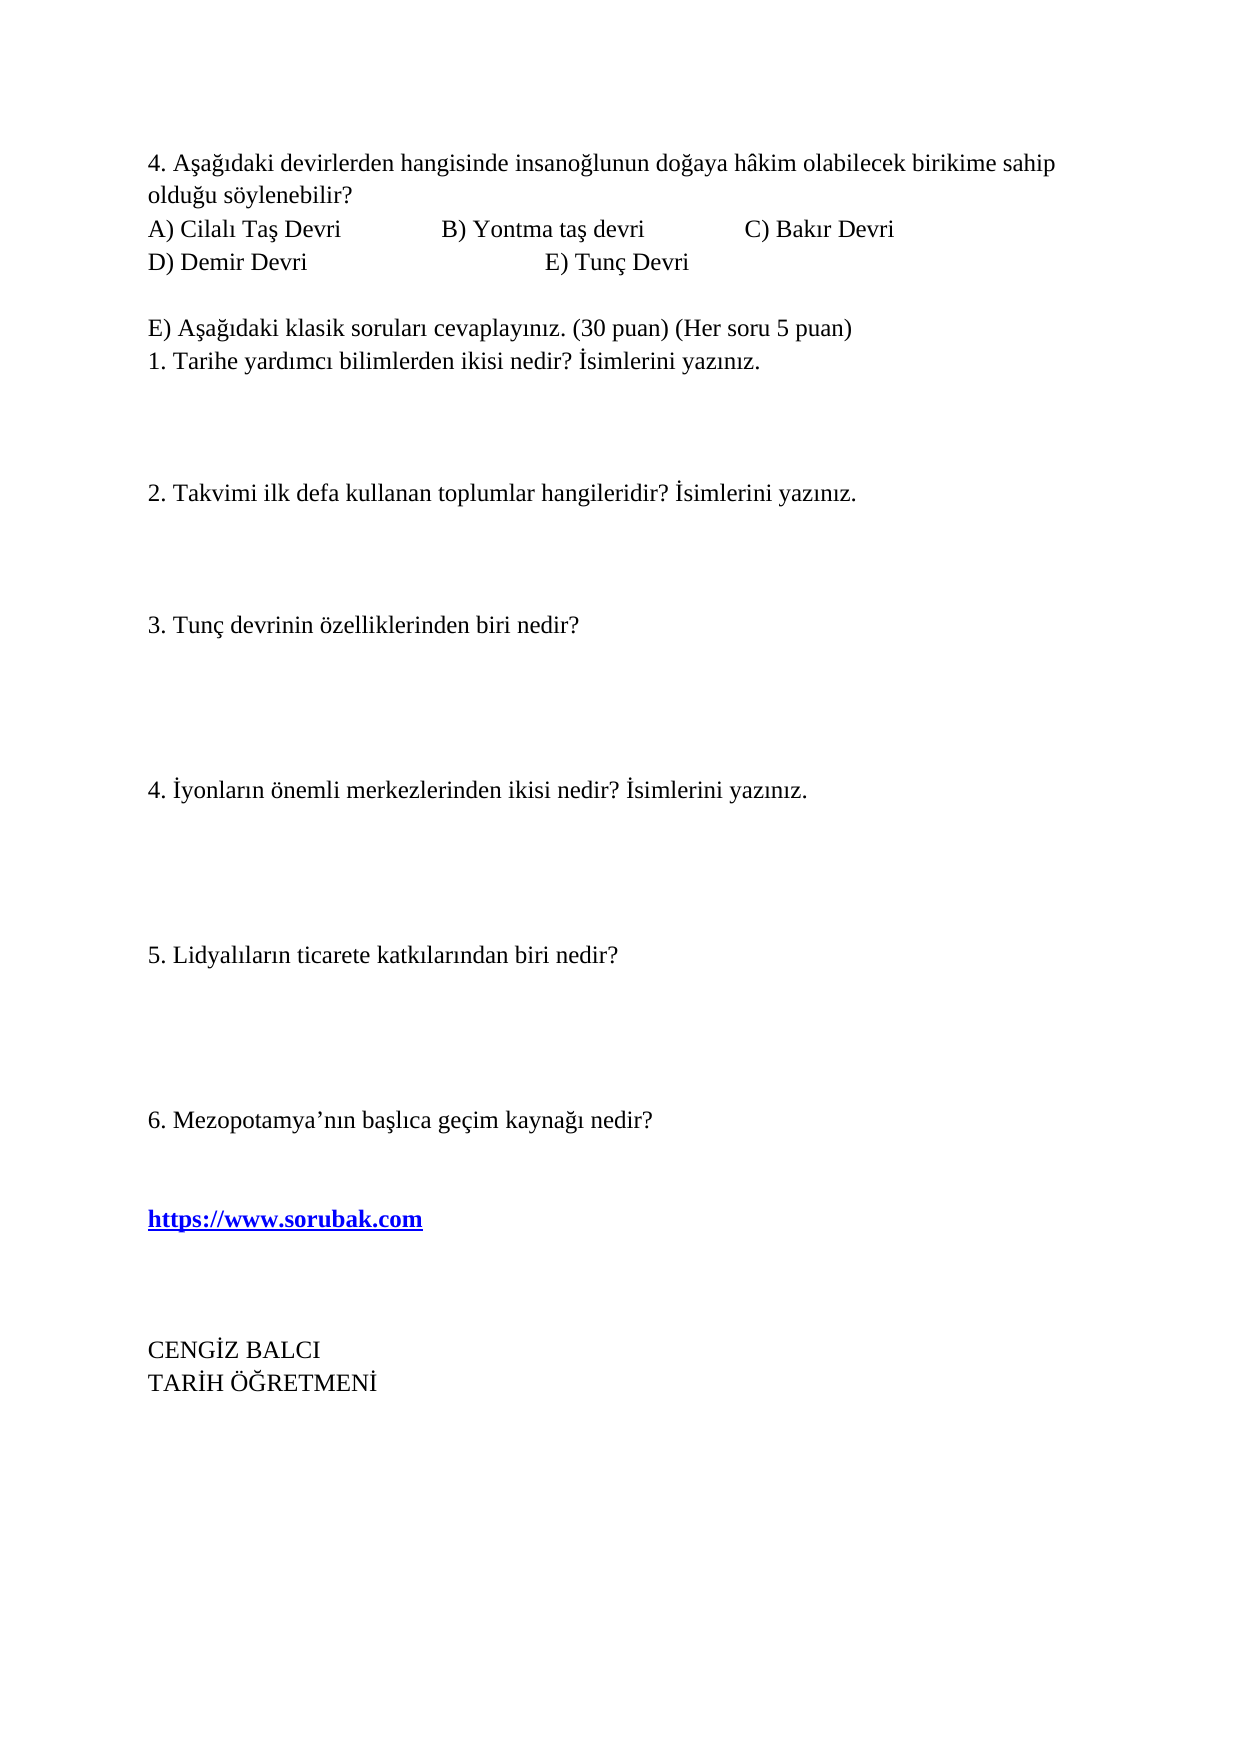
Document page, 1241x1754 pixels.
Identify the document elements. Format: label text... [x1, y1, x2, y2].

text 1. Tarihe yardımcı bilimlerden ikisi nedir? İsimlerini yazınız. [148, 346, 1093, 374]
text TARİH ÖĞRETMENİ [148, 1368, 1093, 1397]
text 4. İyonların önemli merkezlerinden ikisi nedir? İsimlerini yazınız. [148, 775, 1093, 804]
text D) Demir Devri E) Tunç Devri [148, 247, 1093, 275]
text 5. Lidyalıların ticarete katkılarından biri nedir? [148, 940, 1093, 969]
text A) Cilalı Taş Devri B) Yontma taş devri C) Bakır Devri [148, 214, 1093, 242]
text E) Aşağıdaki klasik soruları cevaplayınız. (30 puan) (Her soru 5 puan) [148, 313, 1093, 341]
text https://www.sorubak.com [148, 1204, 1093, 1233]
text 4. Aşağıdaki devirlerden hangisinde insanoğlunun doğaya hâkim olabilecek birikime sahip olduğu söylenebilir? [148, 148, 1093, 209]
text 2. Takvimi ilk defa kullanan toplumlar hangileridir? İsimlerini yazınız. [148, 478, 1093, 507]
text 3. Tunç devrinin özelliklerinden biri nedir? [148, 610, 1093, 639]
text CENGİZ BALCI [148, 1336, 1093, 1364]
text 6. Mezopotamya’nın başlıca geçim kaynağı nedir? [148, 1105, 1093, 1134]
